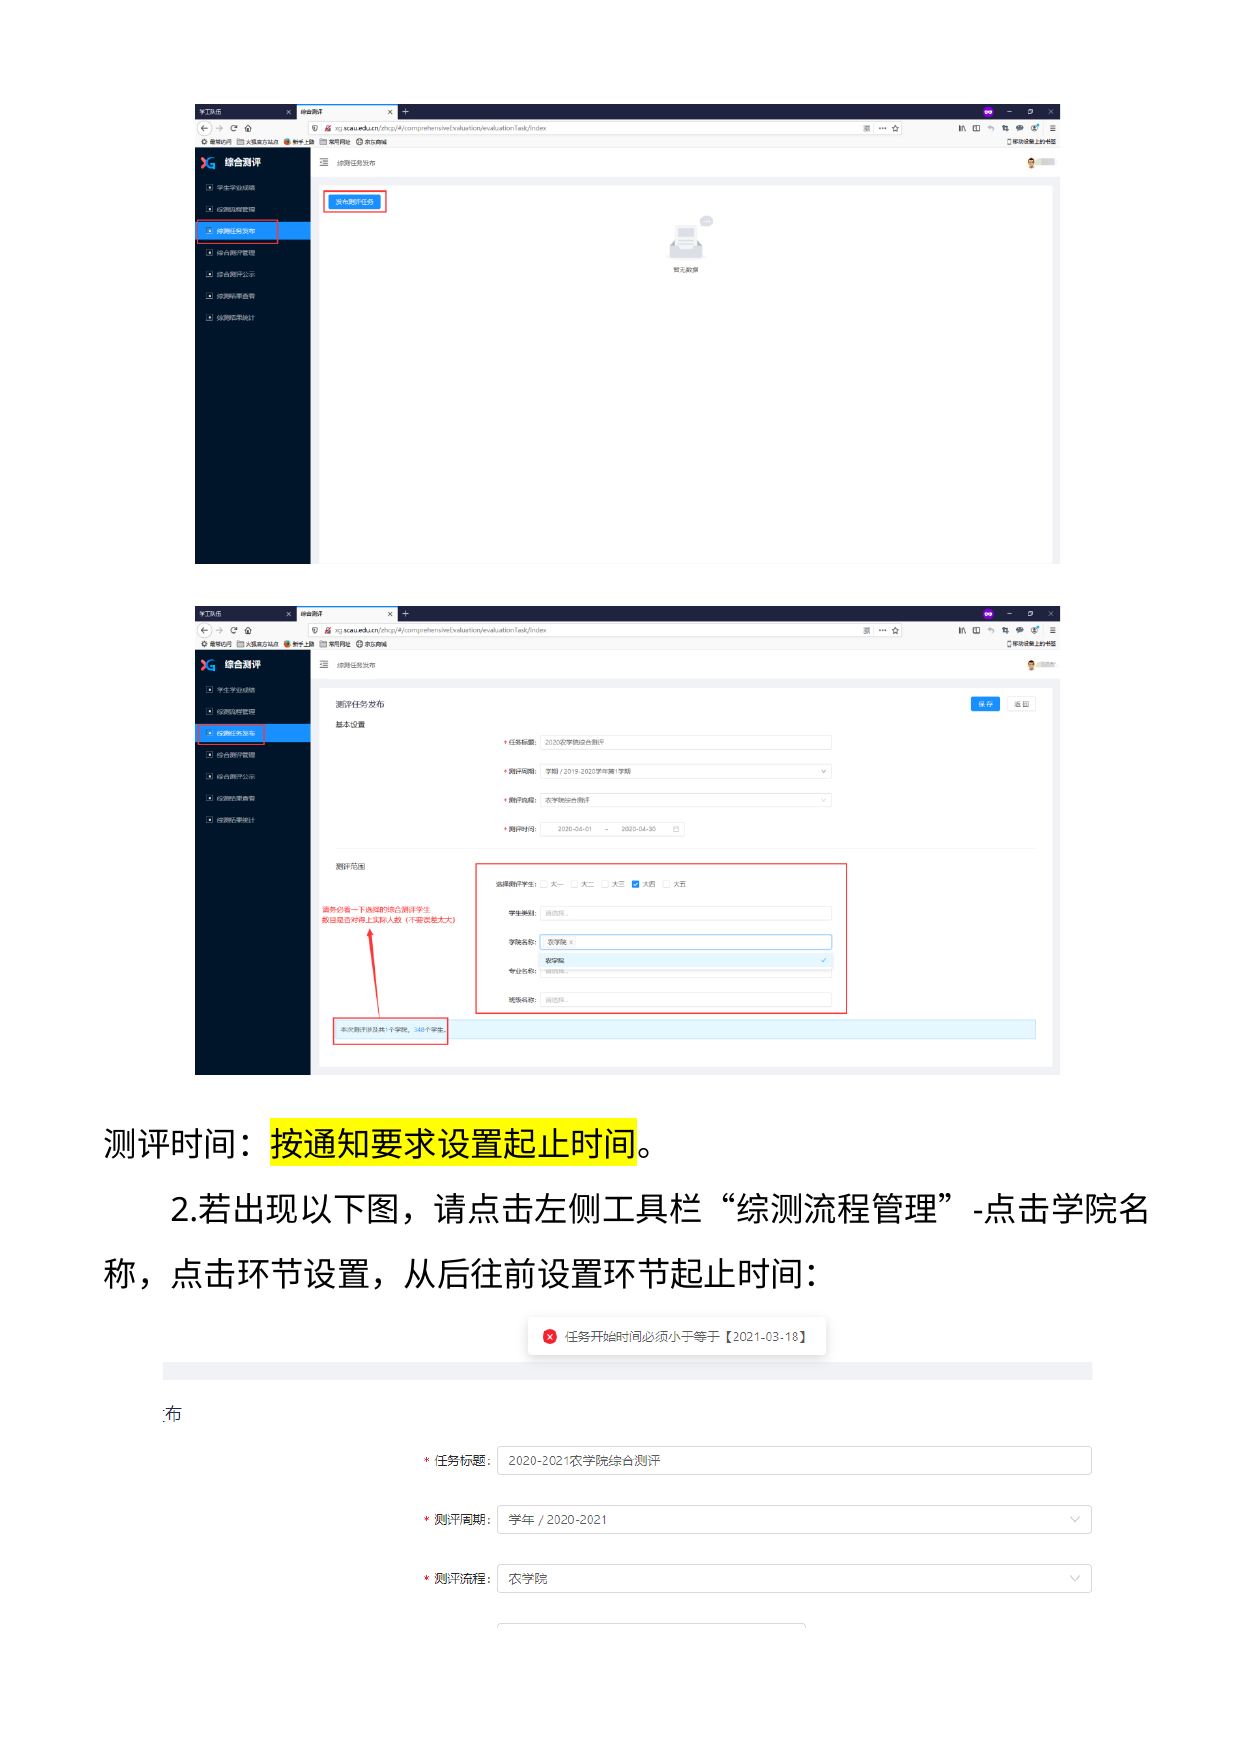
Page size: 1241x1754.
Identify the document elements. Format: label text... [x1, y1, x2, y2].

picture [195, 606, 1061, 1075]
picture [195, 104, 1061, 564]
picture [162, 1304, 1093, 1628]
text 2.若出现以下图，请点击左侧工具栏“综测流程管理”-点击学院名称，点击环节设置，从后往前设置环节起止时间： [103, 1174, 1152, 1304]
text 测评时间：按通知要求设置起止时间。 [103, 1109, 1152, 1174]
